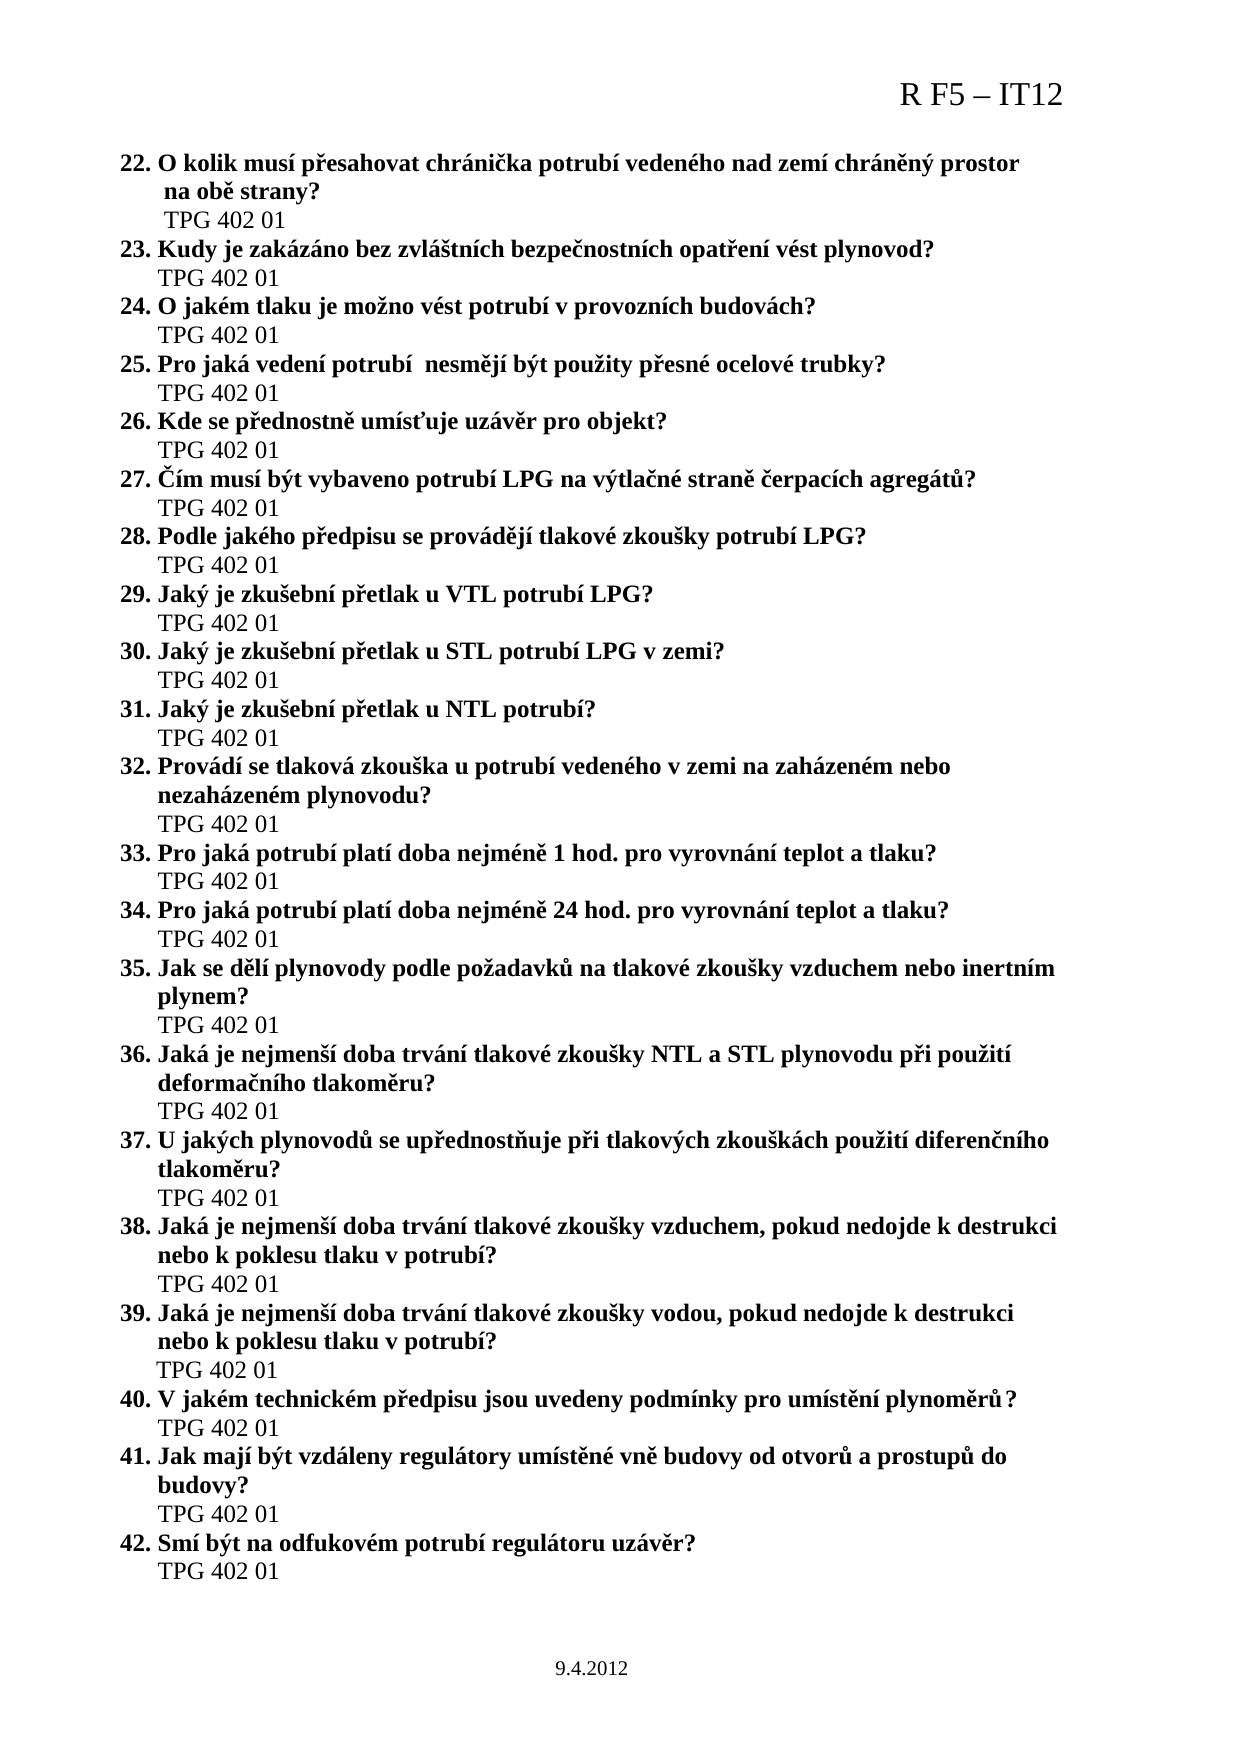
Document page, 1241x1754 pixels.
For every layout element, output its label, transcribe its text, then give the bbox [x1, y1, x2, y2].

text TPG 402 01 [120, 1096, 1063, 1125]
text budovy? [157, 1470, 1063, 1499]
list Podle jakého předpisu se provádějí tlakové zkoušky potrubí LPG? [120, 521, 1063, 550]
list Pro jaká potrubí platí doba nejméně 24 hod. pro vyrovnání teplot a tlaku? [120, 895, 1063, 924]
list O kolik musí přesahovat chránička potrubí vedeného nad zemí chráněný prostor [120, 148, 1063, 176]
text na obě strany? [157, 176, 1063, 205]
list U jakých plynovodů se upřednostňuje při tlakových zkouškách použití diferenčního tlakoměru? [120, 1125, 1063, 1183]
list Jak mají být vzdáleny regulátory umístěné vně budovy od otvorů a prostupů do [120, 1441, 1063, 1470]
list Provádí se tlaková zkouška u potrubí vedeného v zemi na zaházeném nebo nezaházeném plynovodu? [120, 751, 1063, 809]
text TPG 402 01 [120, 1413, 1063, 1441]
text TPG 402 01 [120, 1499, 1063, 1528]
text TPG 402 01 [157, 809, 1063, 838]
text TPG 402 01 [157, 378, 1063, 406]
text TPG 402 01 [120, 1355, 1063, 1384]
list Jaká je nejmenší doba trvání tlakové zkoušky NTL a STL plynovodu při použití deformačního tlakoměru? [120, 1039, 1063, 1096]
text TPG 402 01 [157, 866, 1063, 895]
text TPG 402 01 [157, 665, 1063, 694]
text TPG 402 01 [120, 1010, 1063, 1039]
text TPG 402 01 [157, 924, 1063, 953]
list Jaký je zkušební přetlak u NTL potrubí? [120, 694, 1063, 723]
list Kudy je zakázáno bez zvláštních bezpečnostních opatření vést plynovod? [120, 234, 1063, 263]
text TPG 402 01 [157, 1556, 1063, 1585]
text TPG 402 01 [157, 723, 1063, 751]
list Smí být na odfukovém potrubí regulátoru uzávěr? [120, 1528, 1063, 1556]
text TPG 402 01 [120, 1269, 1063, 1298]
text TPG 402 01 [157, 550, 1063, 579]
text TPG 402 01 [157, 263, 1063, 291]
list Pro jaká vedení potrubí nesmějí být použity přesné ocelové trubky? [120, 349, 1063, 378]
list Čím musí být vybaveno potrubí LPG na výtlačné straně čerpacích agregátů? [120, 464, 1063, 493]
text TPG 402 01 [120, 205, 1063, 234]
list Pro jaká potrubí platí doba nejméně 1 hod. pro vyrovnání teplot a tlaku? [120, 838, 1063, 866]
text TPG 402 01 [157, 493, 1063, 521]
list Kde se přednostně umísťuje uzávěr pro objekt? [120, 406, 1063, 435]
text TPG 402 01 [157, 320, 1063, 349]
list Jaký je zkušební přetlak u STL potrubí LPG v zemi? [120, 636, 1063, 665]
list V jakém technickém předpisu jsou uvedeny podmínky pro umístění plynoměrů ? [120, 1384, 1063, 1413]
text TPG 402 01 [157, 608, 1063, 636]
list Jaká je nejmenší doba trvání tlakové zkoušky vzduchem, pokud nedojde k destrukci nebo k poklesu tlaku v potrubí? [120, 1211, 1063, 1269]
list Jaký je zkušební přetlak u VTL potrubí LPG? [120, 579, 1063, 608]
text TPG 402 01 [120, 1183, 1063, 1211]
list O jakém tlaku je možno vést potrubí v provozních budovách? [120, 291, 1063, 320]
list Jak se dělí plynovody podle požadavků na tlakové zkoušky vzduchem nebo inertním plynem? [120, 953, 1063, 1010]
list Jaká je nejmenší doba trvání tlakové zkoušky vodou, pokud nedojde k destrukci nebo k poklesu tlaku v potrubí? [120, 1298, 1063, 1355]
text TPG 402 01 [157, 435, 1063, 464]
